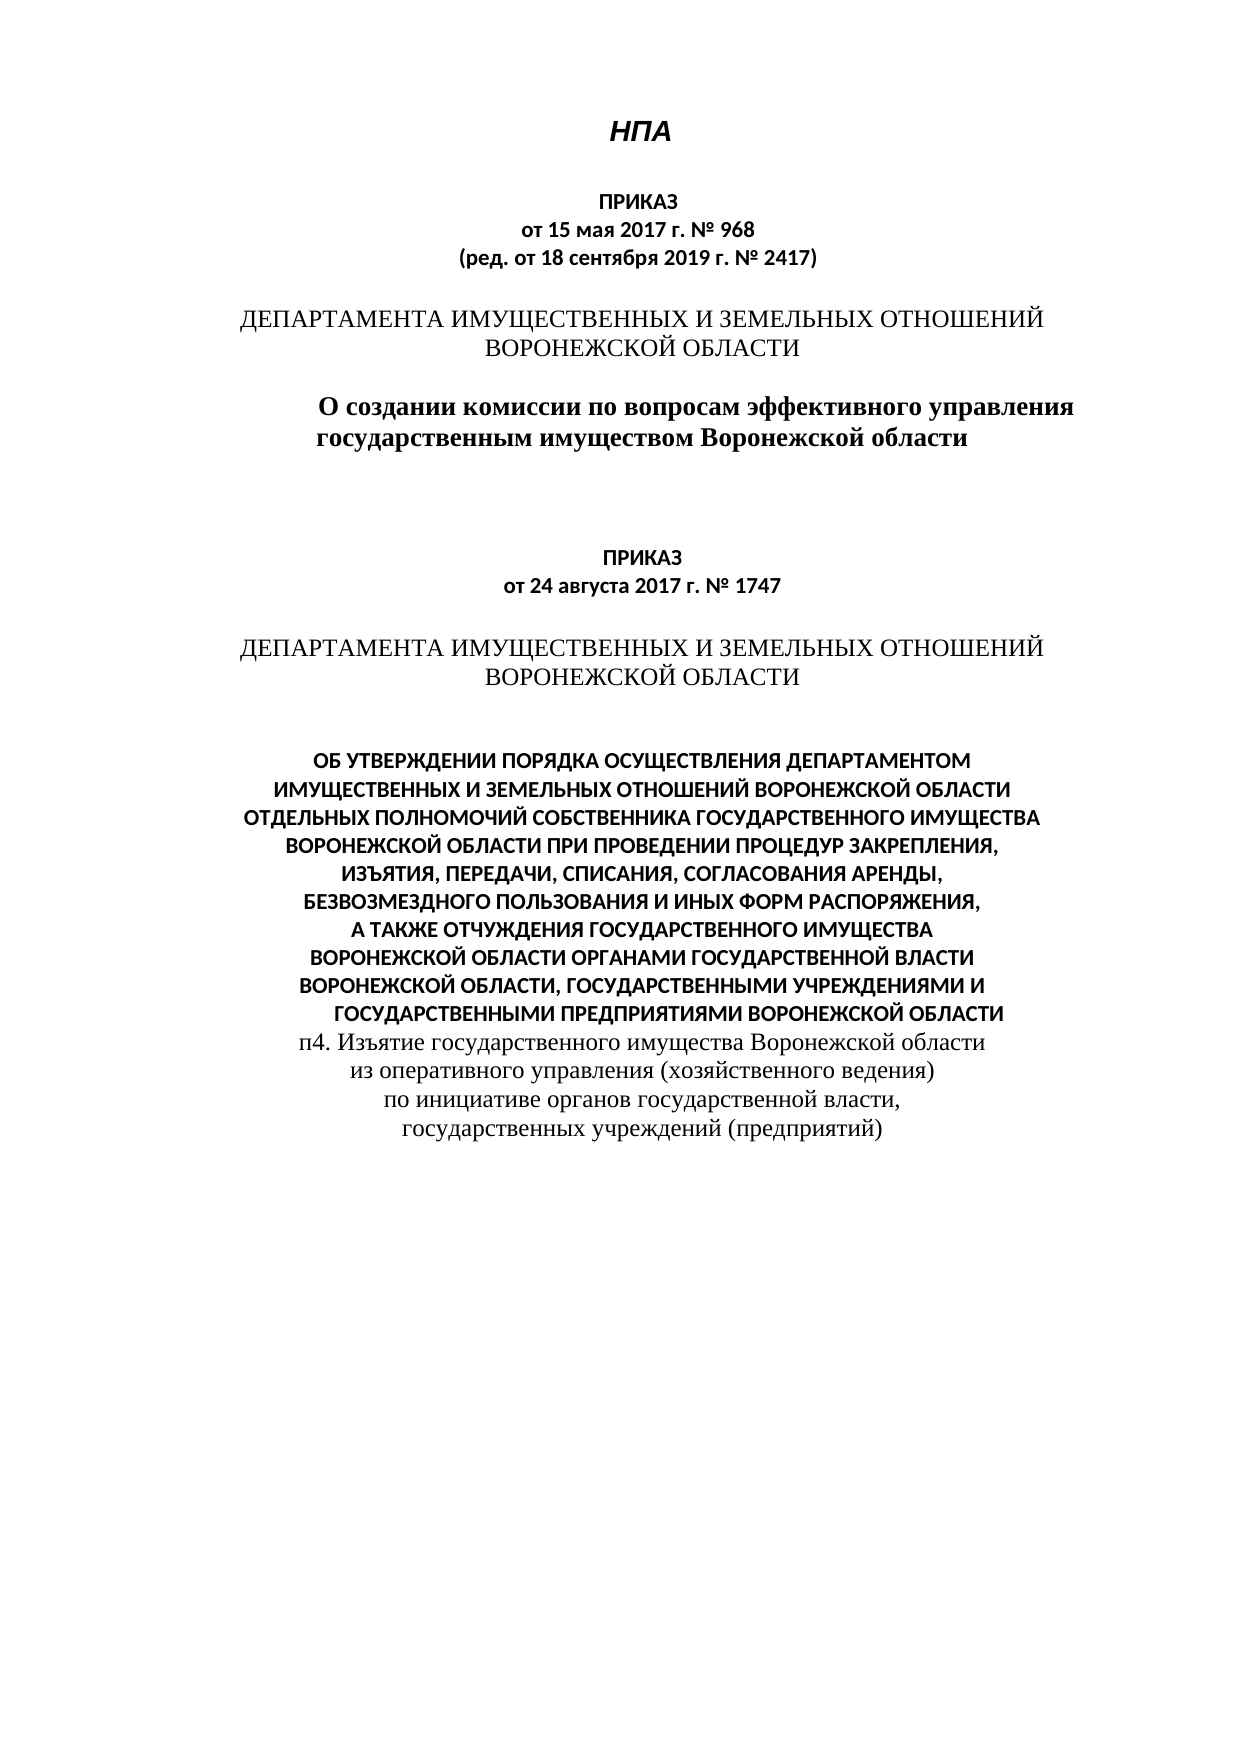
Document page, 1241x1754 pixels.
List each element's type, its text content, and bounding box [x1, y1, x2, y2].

text ВОРОНЕЖСКОЙ ОБЛАСТИ [103, 333, 1181, 362]
text по инициативе органов государственной власти, [103, 1084, 1181, 1113]
title ОТДЕЛЬНЫХ ПОЛНОМОЧИЙ СОБСТВЕННИКА ГОСУДАРСТВЕННОГО ИМУЩЕСТВА [103, 803, 1181, 831]
text ВОРОНЕЖСКОЙ ОБЛАСТИ [103, 662, 1181, 691]
title ИЗЪЯТИЯ, ПЕРЕДАЧИ, СПИСАНИЯ, СОГЛАСОВАНИЯ АРЕНДЫ, [103, 859, 1181, 887]
title А ТАКЖЕ ОТЧУЖДЕНИЯ ГОСУДАРСТВЕННОГО ИМУЩЕСТВА [103, 915, 1181, 943]
text (ред. от 18 сентября 2019 г. № 2417) [103, 243, 1173, 271]
text ДЕПАРТАМЕНТА ИМУЩЕСТВЕННЫХ И ЗЕМЕЛЬНЫХ ОТНОШЕНИЙ [103, 304, 1181, 333]
title от 24 августа 2017 г. № 1747 [103, 572, 1181, 599]
text от 15 мая 2017 г. № 968 [103, 215, 1173, 243]
text из оперативного управления (хозяйственного ведения) [103, 1056, 1181, 1084]
text ДЕПАРТАМЕНТА ИМУЩЕСТВЕННЫХ И ЗЕМЕЛЬНЫХ ОТНОШЕНИЙ [103, 633, 1181, 662]
title ОБ УТВЕРЖДЕНИИ ПОРЯДКА ОСУЩЕСТВЛЕНИЯ ДЕПАРТАМЕНТОМ [103, 747, 1181, 775]
title БЕЗВОЗМЕЗДНОГО ПОЛЬЗОВАНИЯ И ИНЫХ ФОРМ РАСПОРЯЖЕНИЯ, [103, 887, 1181, 915]
title ВОРОНЕЖСКОЙ ОБЛАСТИ ОРГАНАМИ ГОСУДАРСТВЕННОЙ ВЛАСТИ [103, 943, 1181, 971]
text ПРИКАЗ [103, 187, 1173, 215]
text п4. Изъятие государственного имущества Воронежской области [103, 1027, 1181, 1056]
subtitle НПА [103, 114, 1181, 147]
title ВОРОНЕЖСКОЙ ОБЛАСТИ ПРИ ПРОВЕДЕНИИ ПРОЦЕДУР ЗАКРЕПЛЕНИЯ, [103, 831, 1181, 859]
text государственных учреждений (предприятий) [103, 1113, 1181, 1142]
title ВОРОНЕЖСКОЙ ОБЛАСТИ, ГОСУДАРСТВЕННЫМИ УЧРЕЖДЕНИЯМИ И [103, 971, 1181, 999]
text О создании комиссии по вопросам эффективного управления государственным имуществом Воронежской области [157, 390, 1127, 452]
text ГОСУДАРСТВЕННЫМИ ПРЕДПРИЯТИЯМИ ВОРОНЕЖСКОЙ ОБЛАСТИ [132, 999, 1148, 1027]
title ПРИКАЗ [103, 543, 1181, 572]
title ИМУЩЕСТВЕННЫХ И ЗЕМЕЛЬНЫХ ОТНОШЕНИЙ ВОРОНЕЖСКОЙ ОБЛАСТИ [103, 775, 1181, 803]
